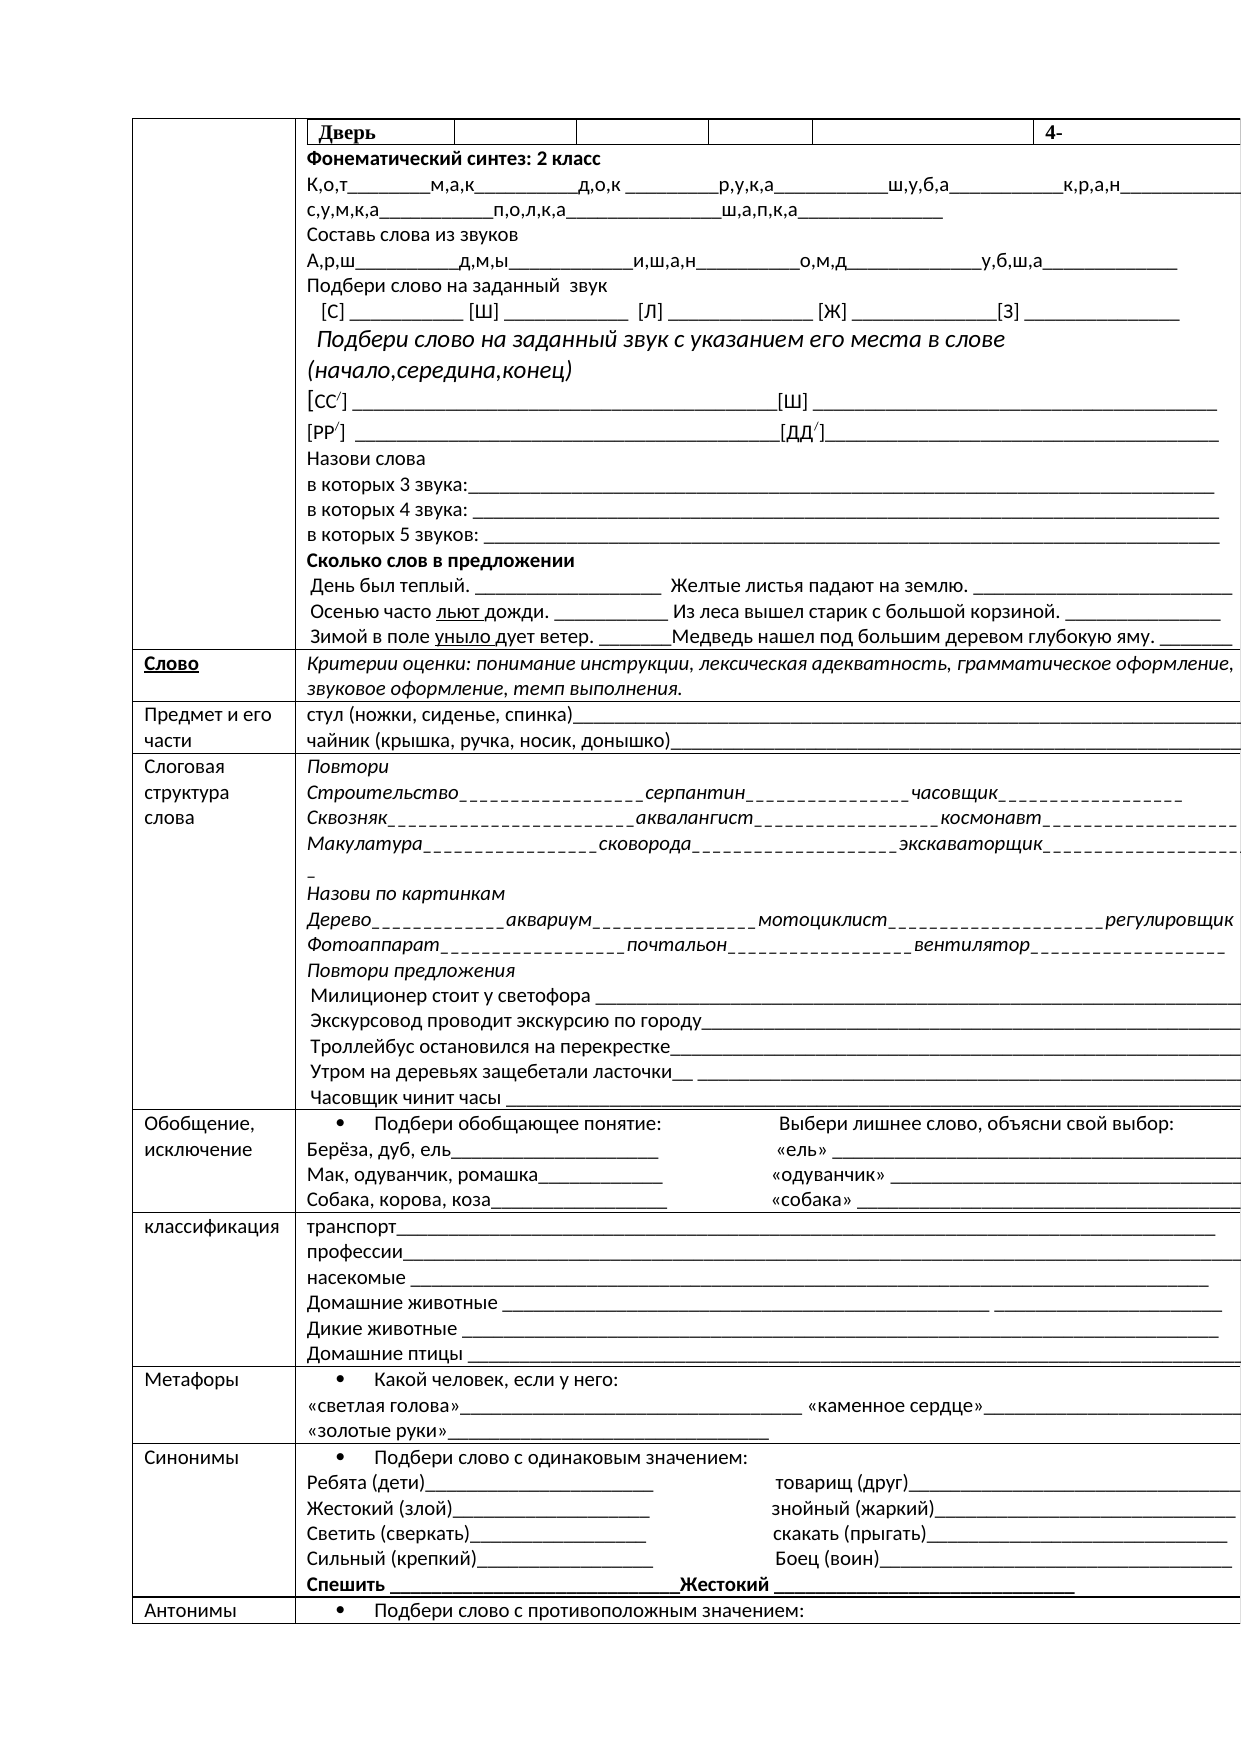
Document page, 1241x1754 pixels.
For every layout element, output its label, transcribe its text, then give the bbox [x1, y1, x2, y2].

table_cell Предмет и его части [133, 702, 295, 752]
table_cell Метафоры [133, 1367, 295, 1443]
table_cell Слоговая структура слова [133, 754, 295, 1109]
table_cell классификация [133, 1213, 295, 1366]
table_cell Синонимы [133, 1444, 295, 1596]
table_cell Слово [133, 650, 295, 701]
table_cell транспорт_______________________________________________________________________________ профессии__________________________________________________________________________________насекомые _____________________________________________________________________________ Домашние животные _______________________________________________ ______________________ Дикие животные _________________________________________________________________________ Домашние птицы ___________________________________________________________________________ [296, 1213, 1240, 1366]
table_cell Антонимы [133, 1598, 295, 1623]
table_cell Обобщение, исключение [133, 1110, 295, 1212]
table_cell стул (ножки, сиденье, спинка)_________________________________________________________________ чайник (крышка, ручка, носик, донышко)_______________________________________________________ [296, 702, 1240, 752]
table_cell Какой человек, если у него: «светлая голова»_________________________________ «каменное сердце»_________________________ «золотые руки»_______________________________ [296, 1367, 1240, 1443]
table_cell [296, 119, 1240, 649]
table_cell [133, 119, 295, 649]
table_cell Критерии оценки: понимание инструкции, лексическая адекватность, грамматическое оформление, звуковое оформление, темп выполнения. [296, 650, 1240, 701]
table_cell Подбери обобщающее понятие: Выбери лишнее слово, объясни свой выбор: Берёза, дуб, ель____________________ «ель» ________________________________________ Мак, одуванчик, ромашка____________ «одуванчик» __________________________________ Собака, корова, коза_________________ «собака» _____________________________________ [296, 1110, 1240, 1212]
table_cell Подбери слово с одинаковым значением: Ребята (дети)______________________ товарищ (друг)________________________________ Жестокий (злой)___________________ знойный (жаркий)_____________________________ Светить (сверкать)_________________ скакать (прыгать)_____________________________ Сильный (крепкий)_________________ Боец (воин)__________________________________ Спешить ____________________________Жестокий _____________________________ [296, 1444, 1240, 1596]
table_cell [296, 1598, 1240, 1623]
table_cell Повтори Строительство__________________серпантин________________часовщик__________________ Сквозняк________________________аквалангист__________________космонавт___________________ Макулатура_________________сковорода____________________экскаваторщик_____________________ Назови по картинкам Дерево_____________аквариум________________мотоциклист_____________________регулировщик Фотоаппарат__________________почтальон__________________вентилятор___________________ Повтори предложения Милиционер стоит у светофора _______________________________________________________________ Экскурсовод проводит экскурсию по городу____________________________________________________ Троллейбус остановился на перекрестке________________________________________________________ Утром на деревьях защебетали ласточки__ _____________________________________________________ Часовщик чинит часы _______________________________________________________________________ [296, 754, 1240, 1109]
